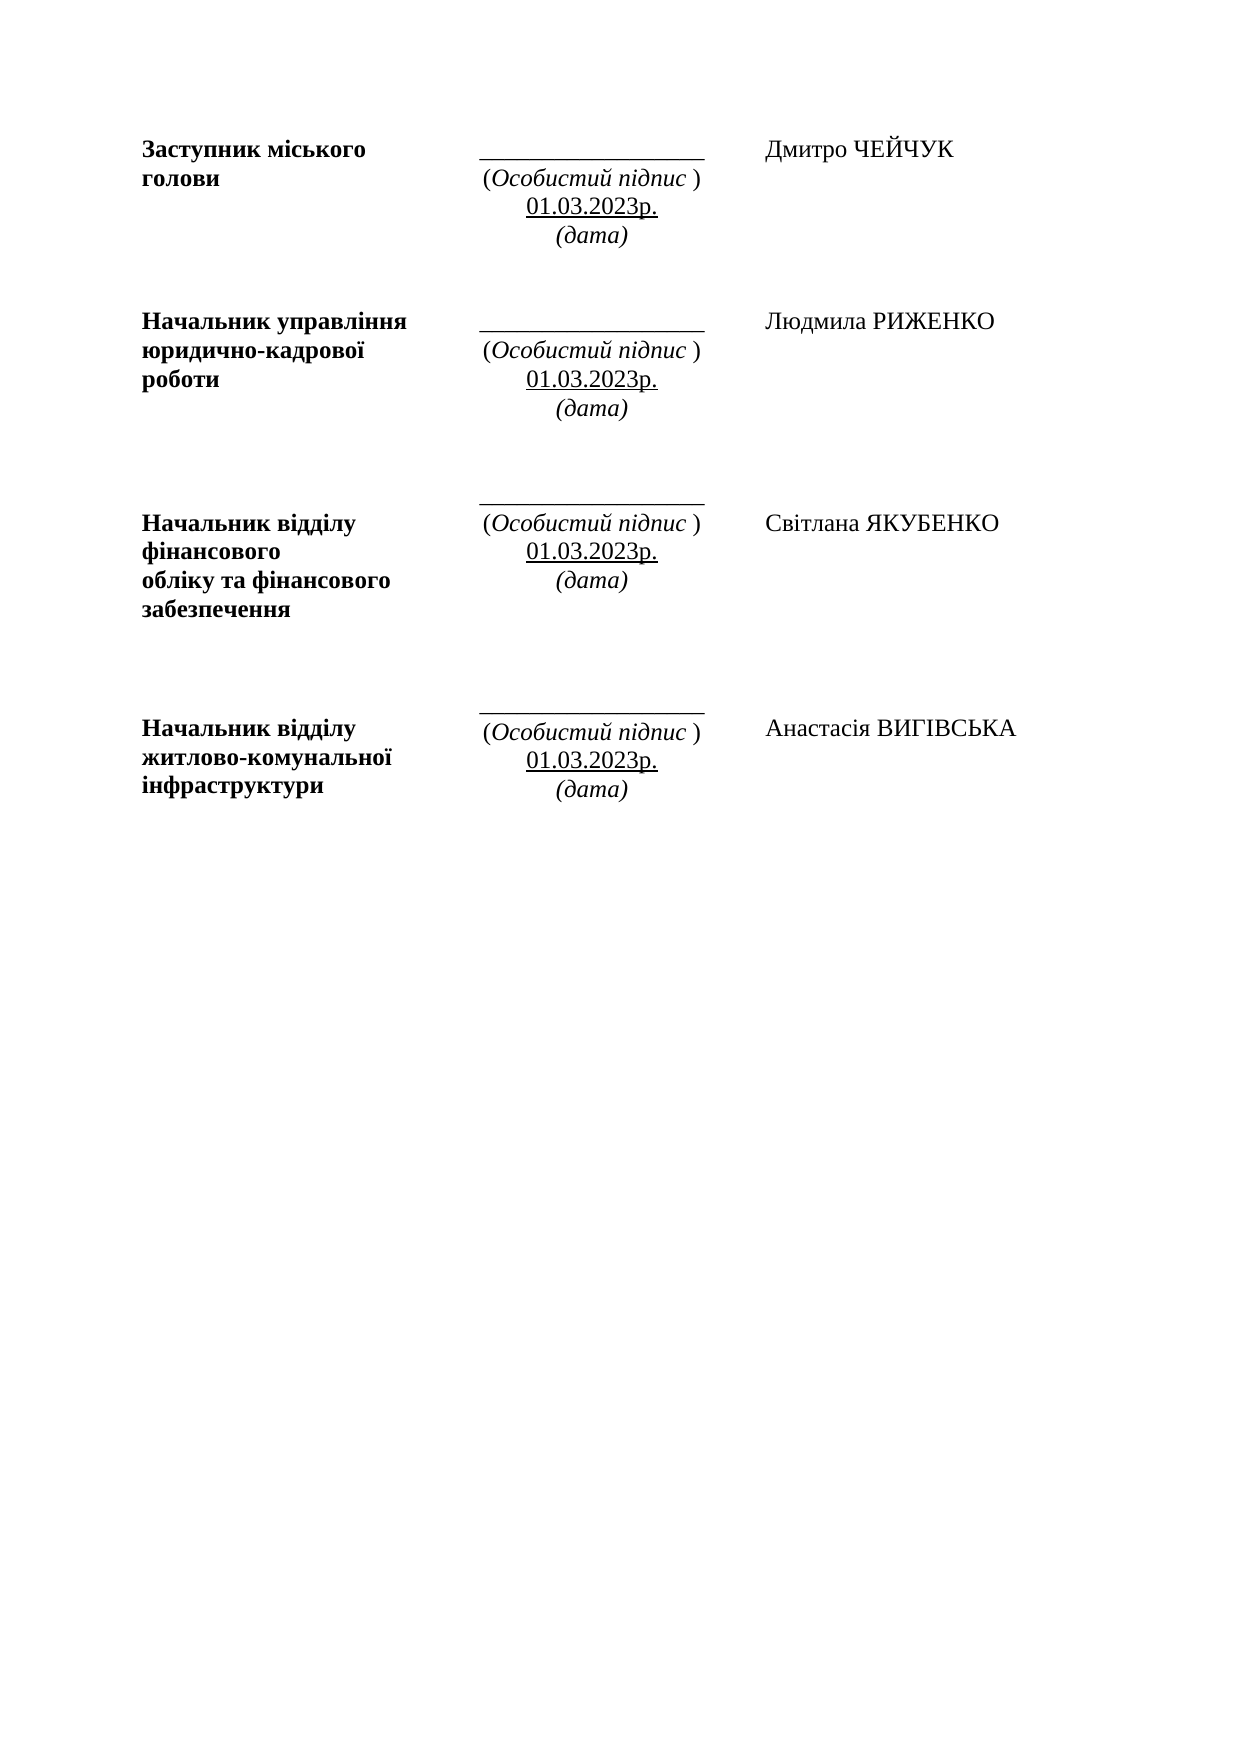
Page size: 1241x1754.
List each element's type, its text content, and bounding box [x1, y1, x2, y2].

table_header Анастасія ВИГІВСЬКА [754, 684, 1133, 835]
table_header Начальник відділу житлово-комунальної інфраструктури [130, 684, 429, 835]
table_cell Начальник відділу фінансового обліку та фінансового забезпечення [130, 479, 429, 651]
table_cell __________________ (Особистий підпис ) 01.03.2023р. (дата) [430, 479, 754, 651]
table_header __________________ (Особистий підпис ) 01.03.2023р. (дата) [430, 134, 754, 306]
table_header Дмитро ЧЕЙЧУК [754, 134, 1133, 306]
table_header Заступник міського голови [130, 134, 429, 306]
table_cell Начальник управління юридично-кадрової роботи [130, 306, 429, 479]
table_cell Людмила РИЖЕНКО [754, 306, 1133, 479]
table_cell Світлана ЯКУБЕНКО [754, 479, 1133, 651]
table_cell __________________ (Особистий підпис ) 01.03.2023р. (дата) [430, 306, 754, 479]
table_header __________________ (Особистий підпис ) 01.03.2023р. (дата) [430, 684, 754, 835]
